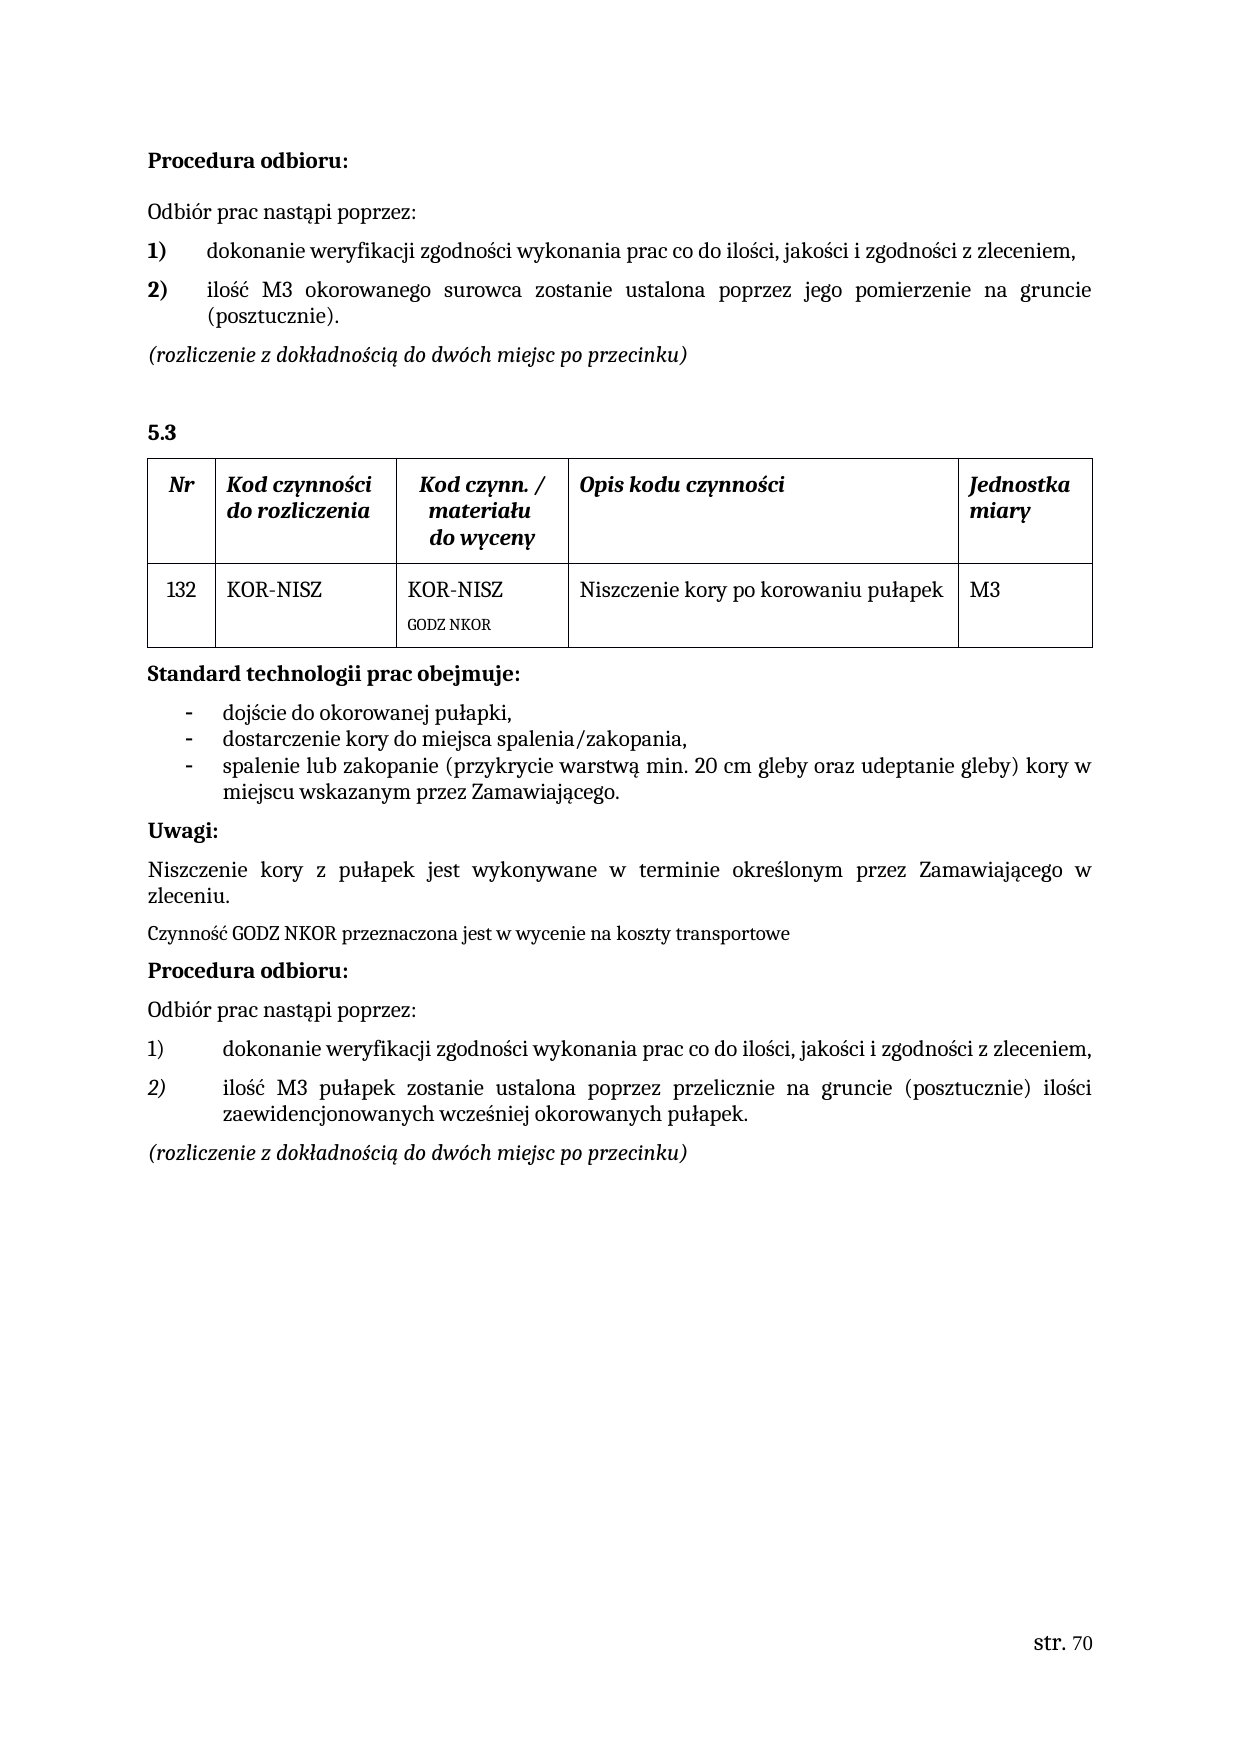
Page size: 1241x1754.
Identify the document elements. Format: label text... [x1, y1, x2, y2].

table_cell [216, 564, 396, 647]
list dokonanie weryfikacji zgodności wykonania prac co do ilości, jakości i zgodności z zleceniem, [148, 1036, 1093, 1062]
list ilość M3 okorowanego surowca zostanie ustalona poprzez jego pomierzenie na gruncie (posztucznie). [148, 276, 1093, 329]
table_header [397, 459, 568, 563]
list dostarczenie kory do miejsca spalenia/zakopania, [185, 726, 1093, 752]
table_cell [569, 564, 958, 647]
text Procedura odbioru: [148, 148, 1093, 174]
list dojście do okorowanej pułapki, [185, 700, 1093, 726]
text Odbiór prac nastąpi poprzez: [148, 997, 1093, 1023]
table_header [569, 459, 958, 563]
text Niszczenie kory z pułapek jest wykonywane w terminie określonym przez Zamawiającego w zleceniu. [148, 856, 1093, 909]
text 5.3 [148, 419, 1093, 446]
text Uwagi: [148, 818, 1093, 844]
text Odbiór prac nastąpi poprzez: [148, 199, 1093, 225]
text Czynność GODZ NKOR przeznaczona jest w wycenie na koszty transportowe [148, 922, 1093, 946]
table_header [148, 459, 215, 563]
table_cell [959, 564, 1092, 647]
text (rozliczenie z dokładnością do dwóch miejsc po przecinku) [148, 342, 1093, 368]
list ilość M3 pułapek zostanie ustalona poprzez przelicznie na gruncie (posztucznie) ilości zaewidencjonowanych wcześniej okorowanych pułapek. [148, 1075, 1093, 1127]
text Standard technologii prac obejmuje: [148, 661, 1093, 687]
list spalenie lub zakopanie (przykrycie warstwą min. 20 cm gleby oraz udeptanie gleby) kory w miejscu wskazanym przez Zamawiającego. [185, 752, 1093, 805]
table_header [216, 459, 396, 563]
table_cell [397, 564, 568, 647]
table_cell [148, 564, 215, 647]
list dokonanie weryfikacji zgodności wykonania prac co do ilości, jakości i zgodności z zleceniem, [148, 237, 1093, 264]
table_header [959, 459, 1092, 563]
text (rozliczenie z dokładnością do dwóch miejsc po przecinku) [148, 1140, 1093, 1166]
text Procedura odbioru: [148, 958, 1093, 984]
